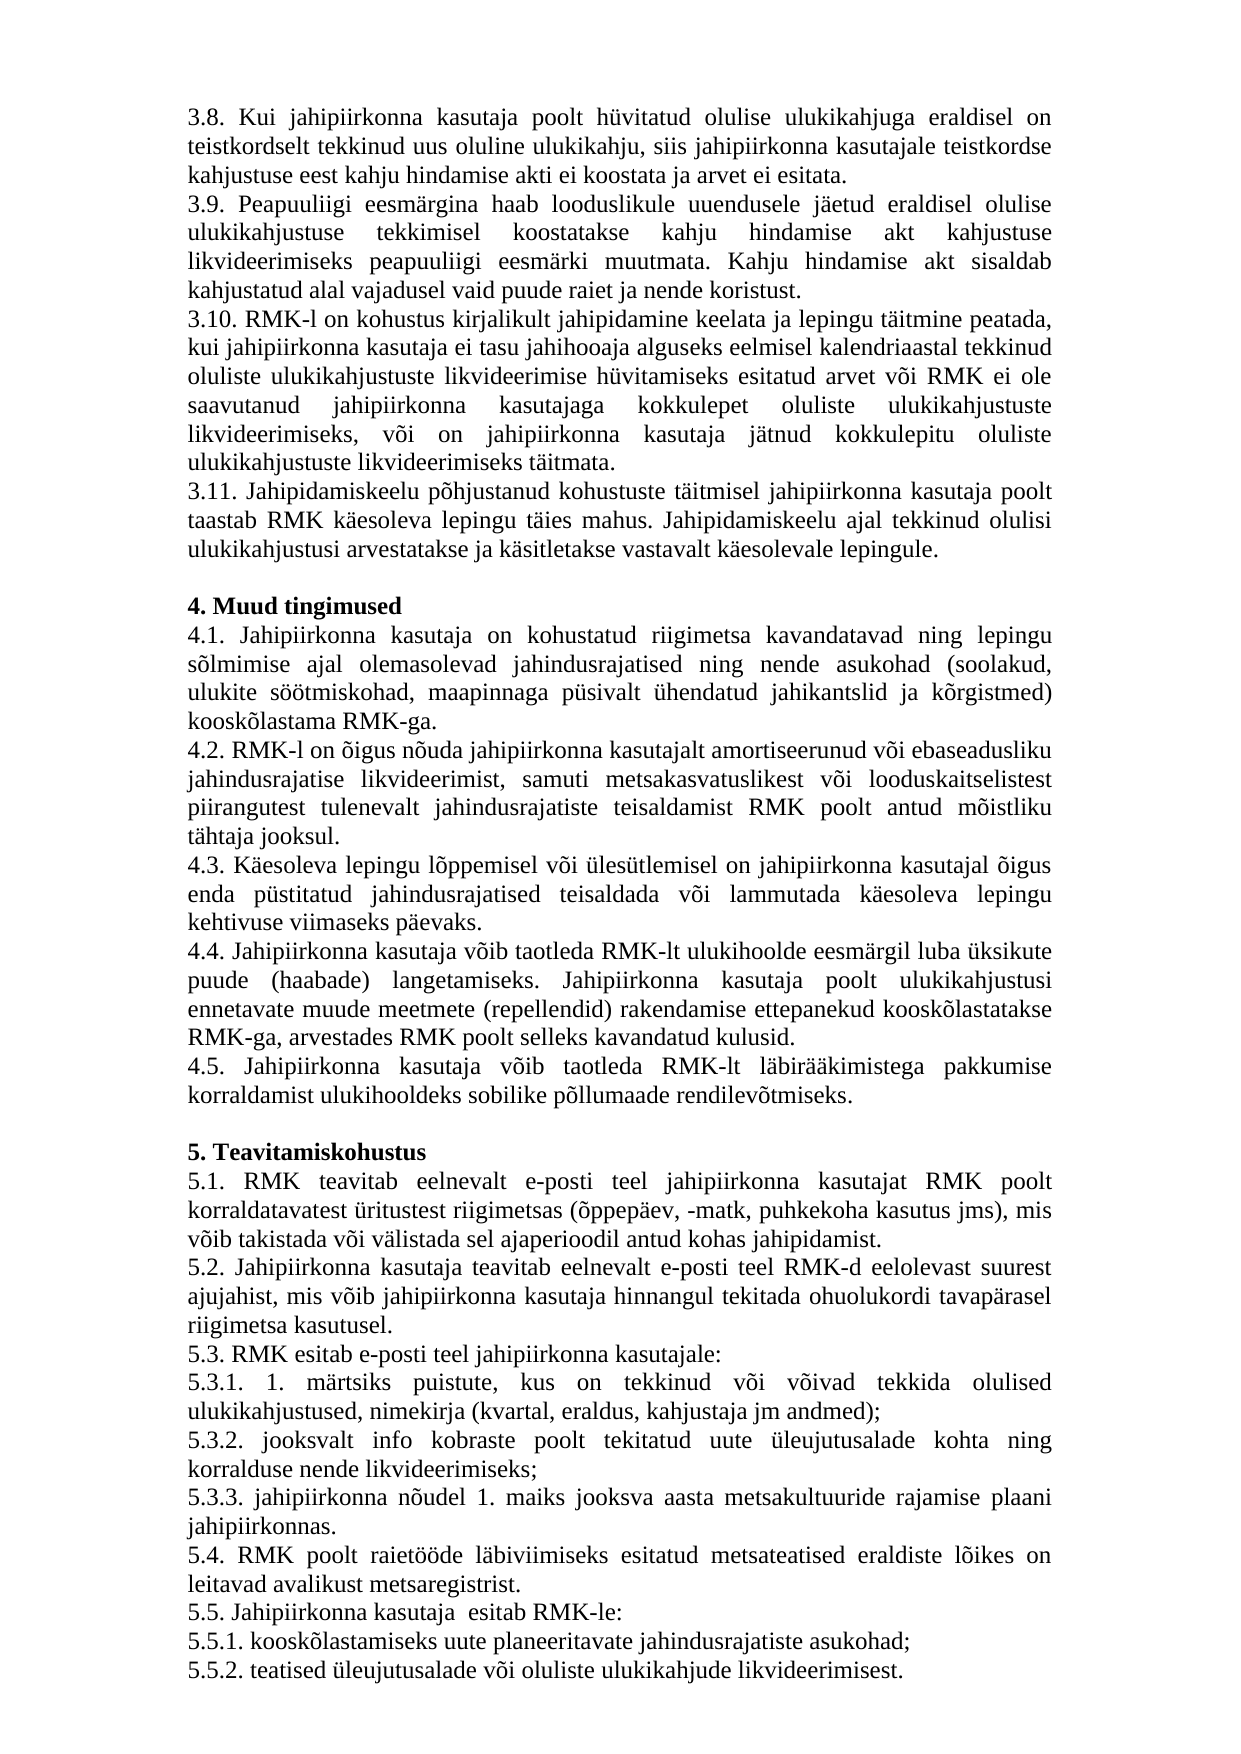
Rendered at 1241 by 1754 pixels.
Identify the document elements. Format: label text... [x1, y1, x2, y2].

text 5.3.3. jahipiirkonna nõudel 1. maiks jooksva aasta metsakultuuride rajamise plaani jahipiirkonnas. [187, 1482, 1053, 1540]
text 3.8. Kui jahipiirkonna kasutaja poolt hüvitatud olulise ulukikahjuga eraldisel on teistkordselt tekkinud uus oluline ulukikahju, siis jahipiirkonna kasutajale teistkordse kahjustuse eest kahju hindamise akti ei koostata ja arvet ei esitata. [187, 102, 1053, 189]
text 4.4. Jahipiirkonna kasutaja võib taotleda RMK-lt ulukihoolde eesmärgil luba üksikute puude (haabade) langetamiseks. Jahipiirkonna kasutaja poolt ulukikahjustusi ennetavate muude meetmete (repellendid) rakendamise ettepanekud kooskõlastatakse RMK-ga, arvestades RMK poolt selleks kavandatud kulusid. [187, 936, 1053, 1051]
text 4.2. RMK-l on õigus nõuda jahipiirkonna kasutajalt amortiseerunud või ebaseadusliku jahindusrajatise likvideerimist, samuti metsakasvatuslikest või looduskaitselistest piirangutest tulenevalt jahindusrajatiste teisaldamist RMK poolt antud mõistliku tähtaja jooksul. [187, 735, 1053, 850]
text 5.3.1. 1. märtsiks puistute, kus on tekkinud või võivad tekkida olulised ulukikahjustused, nimekirja (kvartal, eraldus, kahjustaja jm andmed); [187, 1367, 1053, 1425]
text 4.5. Jahipiirkonna kasutaja võib taotleda RMK-lt läbirääkimistega pakkumise korraldamist ulukihooldeks sobilike põllumaade rendilevõtmiseks. [187, 1051, 1053, 1109]
text 3.9. Peapuuliigi eesmärgina haab looduslikule uuendusele jäetud eraldisel olulise ulukikahjustuse tekkimisel koostatakse kahju hindamise akt kahjustuse likvideerimiseks peapuuliigi eesmärki muutmata. Kahju hindamise akt sisaldab kahjustatud alal vajadusel vaid puude raiet ja nende koristust. [187, 189, 1053, 304]
text 5.5.1. kooskõlastamiseks uute planeeritavate jahindusrajatiste asukohad; [187, 1626, 1053, 1655]
text 3.11. Jahipidamiskeelu põhjustanud kohustuste täitmisel jahipiirkonna kasutaja poolt taastab RMK käesoleva lepingu täies mahus. Jahipidamiskeelu ajal tekkinud olulisi ulukikahjustusi arvestatakse ja käsitletakse vastavalt käesolevale lepingule. [187, 476, 1053, 562]
text 5.1. RMK teavitab eelnevalt e-posti teel jahipiirkonna kasutajat RMK poolt korraldatavatest üritustest riigimetsas (õppepäev, -matk, puhkekoha kasutus jms), mis võib takistada või välistada sel ajaperioodil antud kohas jahipidamist. [187, 1166, 1053, 1252]
text 5.4. RMK poolt raietööde läbiviimiseks esitatud metsateatised eraldiste lõikes on leitavad avalikust metsaregistrist. [187, 1540, 1053, 1597]
text 5.3.2. jooksvalt info kobraste poolt tekitatud uute üleujutusalade kohta ning korralduse nende likvideerimiseks; [187, 1425, 1053, 1482]
text 4.3. Käesoleva lepingu lõppemisel või ülesütlemisel on jahipiirkonna kasutajal õigus enda püstitatud jahindusrajatised teisaldada või lammutada käesoleva lepingu kehtivuse viimaseks päevaks. [187, 850, 1053, 936]
text 3.10. RMK-l on kohustus kirjalikult jahipidamine keelata ja lepingu täitmine peatada, kui jahipiirkonna kasutaja ei tasu jahihooaja alguseks eelmisel kalendriaastal tekkinud oluliste ulukikahjustuste likvideerimise hüvitamiseks esitatud arvet või RMK ei ole saavutanud jahipiirkonna kasutajaga kokkulepet oluliste ulukikahjustuste likvideerimiseks, või on jahipiirkonna kasutaja jätnud kokkulepitu oluliste ulukikahjustuste likvideerimiseks täitmata. [187, 304, 1053, 476]
text 5. Teavitamiskohustus [187, 1137, 1053, 1166]
text 5.3. RMK esitab e-posti teel jahipiirkonna kasutajale: [187, 1339, 1053, 1367]
text 4.1. Jahipiirkonna kasutaja on kohustatud riigimetsa kavandatavad ning lepingu sõlmimise ajal olemasolevad jahindusrajatised ning nende asukohad (soolakud, ulukite söötmiskohad, maapinnaga püsivalt ühendatud jahikantslid ja kõrgistmed) kooskõlastama RMK-ga. [187, 620, 1053, 735]
text 5.5. Jahipiirkonna kasutaja esitab RMK-le: [187, 1597, 1053, 1626]
text 5.5.2. teatised üleujutusalade või oluliste ulukikahjude likvideerimisest. [187, 1655, 1053, 1684]
text 4. Muud tingimused [187, 591, 1053, 620]
text 5.2. Jahipiirkonna kasutaja teavitab eelnevalt e-posti teel RMK-d eelolevast suurest ajujahist, mis võib jahipiirkonna kasutaja hinnangul tekitada ohuolukordi tavapärasel riigimetsa kasutusel. [187, 1252, 1053, 1339]
